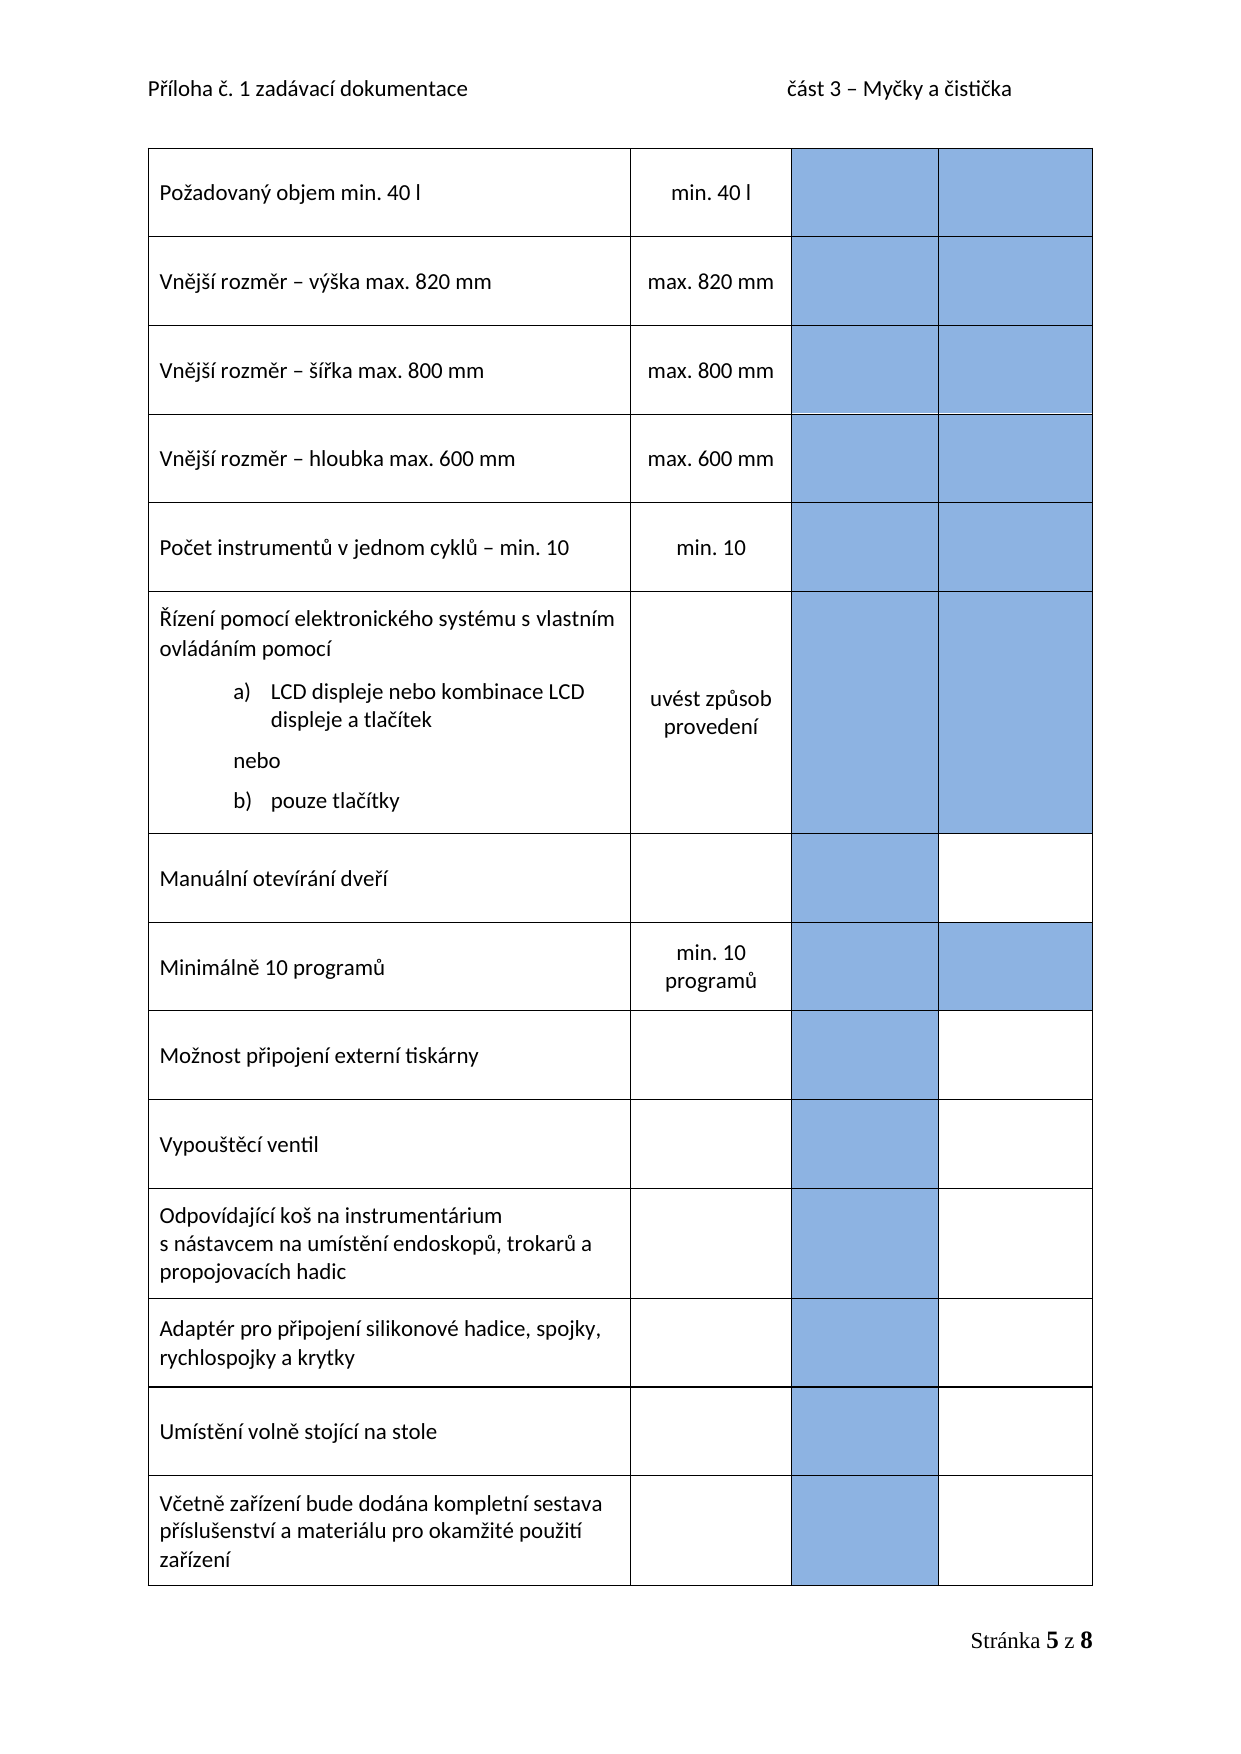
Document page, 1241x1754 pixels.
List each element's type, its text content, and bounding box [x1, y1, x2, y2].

table_cell [939, 149, 1092, 236]
table_cell [939, 326, 1092, 413]
table_cell [792, 923, 938, 1010]
table_cell Včetně zařízení bude dodána kompletní sestava příslušenství a materiálu pro okamžité použití zařízení [149, 1476, 630, 1585]
table_cell [631, 1476, 791, 1585]
table_cell [939, 237, 1092, 325]
table_cell Adaptér pro připojení silikonové hadice, spojky, rychlospojky a krytky [149, 1299, 630, 1386]
table_cell [939, 415, 1092, 502]
table_cell [939, 503, 1092, 591]
table_cell Umístění volně stojící na stole [149, 1388, 630, 1475]
table_cell Vypouštěcí ventil [149, 1100, 630, 1188]
table_cell [631, 1388, 791, 1475]
table_cell [939, 1476, 1092, 1585]
table_cell Možnost připojení externí tiskárny [149, 1011, 630, 1099]
table_cell Požadovaný objem min. 40 l [149, 149, 630, 236]
table_cell Manuální otevírání dveří [149, 834, 630, 922]
table_cell Odpovídající koš na instrumentárium s nástavcem na umístění endoskopů, trokarů a propojovacích hadic [149, 1189, 630, 1298]
table_cell [792, 237, 938, 325]
table_cell min. 40 l [631, 149, 791, 236]
table_cell [792, 1476, 938, 1585]
table_cell [631, 1299, 791, 1386]
table_cell [939, 1011, 1092, 1099]
table_cell [939, 1189, 1092, 1298]
table_cell [792, 1388, 938, 1475]
table_cell Počet instrumentů v jednom cyklů – min. 10 [149, 503, 630, 591]
table_cell [939, 834, 1092, 922]
table_cell [792, 415, 938, 502]
table_cell [792, 592, 938, 833]
table_cell [939, 1299, 1092, 1386]
table_cell max. 800 mm [631, 326, 791, 413]
table_cell Vnější rozměr – šířka max. 800 mm [149, 326, 630, 413]
table_cell Vnější rozměr – hloubka max. 600 mm [149, 415, 630, 502]
table_cell Vnější rozměr – výška max. 820 mm [149, 237, 630, 325]
table_cell [631, 1189, 791, 1298]
table_cell Minimálně 10 programů [149, 923, 630, 1010]
table_cell Řízení pomocí elektronického systému s vlastním ovládáním pomocí LCD displeje nebo kombinace LCD displeje a tlačítek nebo pouze tlačítky [149, 592, 630, 833]
table_cell [792, 503, 938, 591]
table_cell [792, 1011, 938, 1099]
table_cell [792, 834, 938, 922]
table_cell [792, 326, 938, 413]
table_cell [631, 1011, 791, 1099]
table_cell min. 10 [631, 503, 791, 591]
table_cell [792, 1100, 938, 1188]
table_cell [939, 592, 1092, 833]
table_cell max. 820 mm [631, 237, 791, 325]
table_cell [939, 1100, 1092, 1188]
table_cell uvést způsob provedení [631, 592, 791, 833]
table_cell min. 10 programů [631, 923, 791, 1010]
table_cell [792, 149, 938, 236]
table_cell [631, 1100, 791, 1188]
table_cell [939, 923, 1092, 1010]
table_cell [792, 1189, 938, 1298]
table_cell [939, 1388, 1092, 1475]
table_cell max. 600 mm [631, 415, 791, 502]
table_cell [792, 1299, 938, 1386]
table_cell [631, 834, 791, 922]
